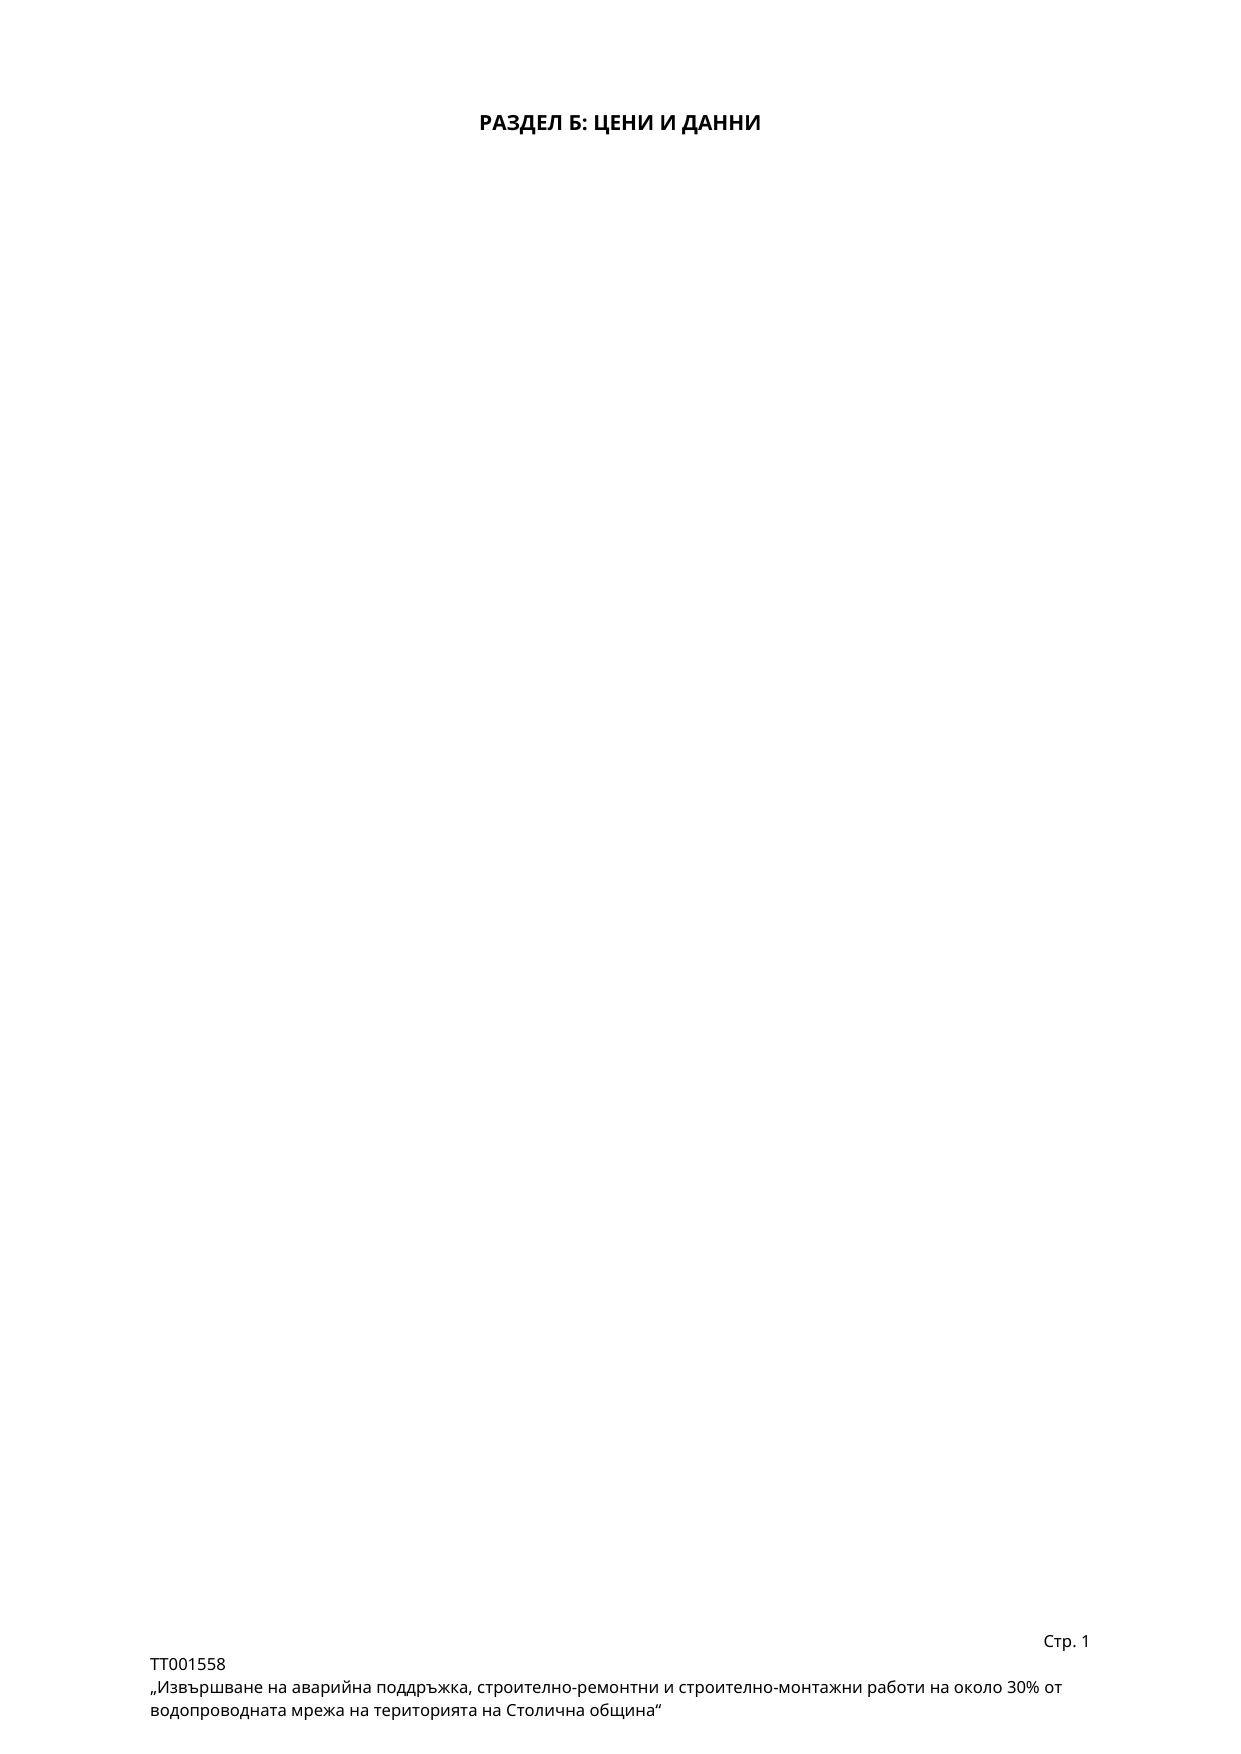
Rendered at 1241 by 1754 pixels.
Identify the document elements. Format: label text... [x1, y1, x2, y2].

text РАЗДЕЛ Б: ЦЕНИ И ДАННИ [150, 108, 1090, 136]
